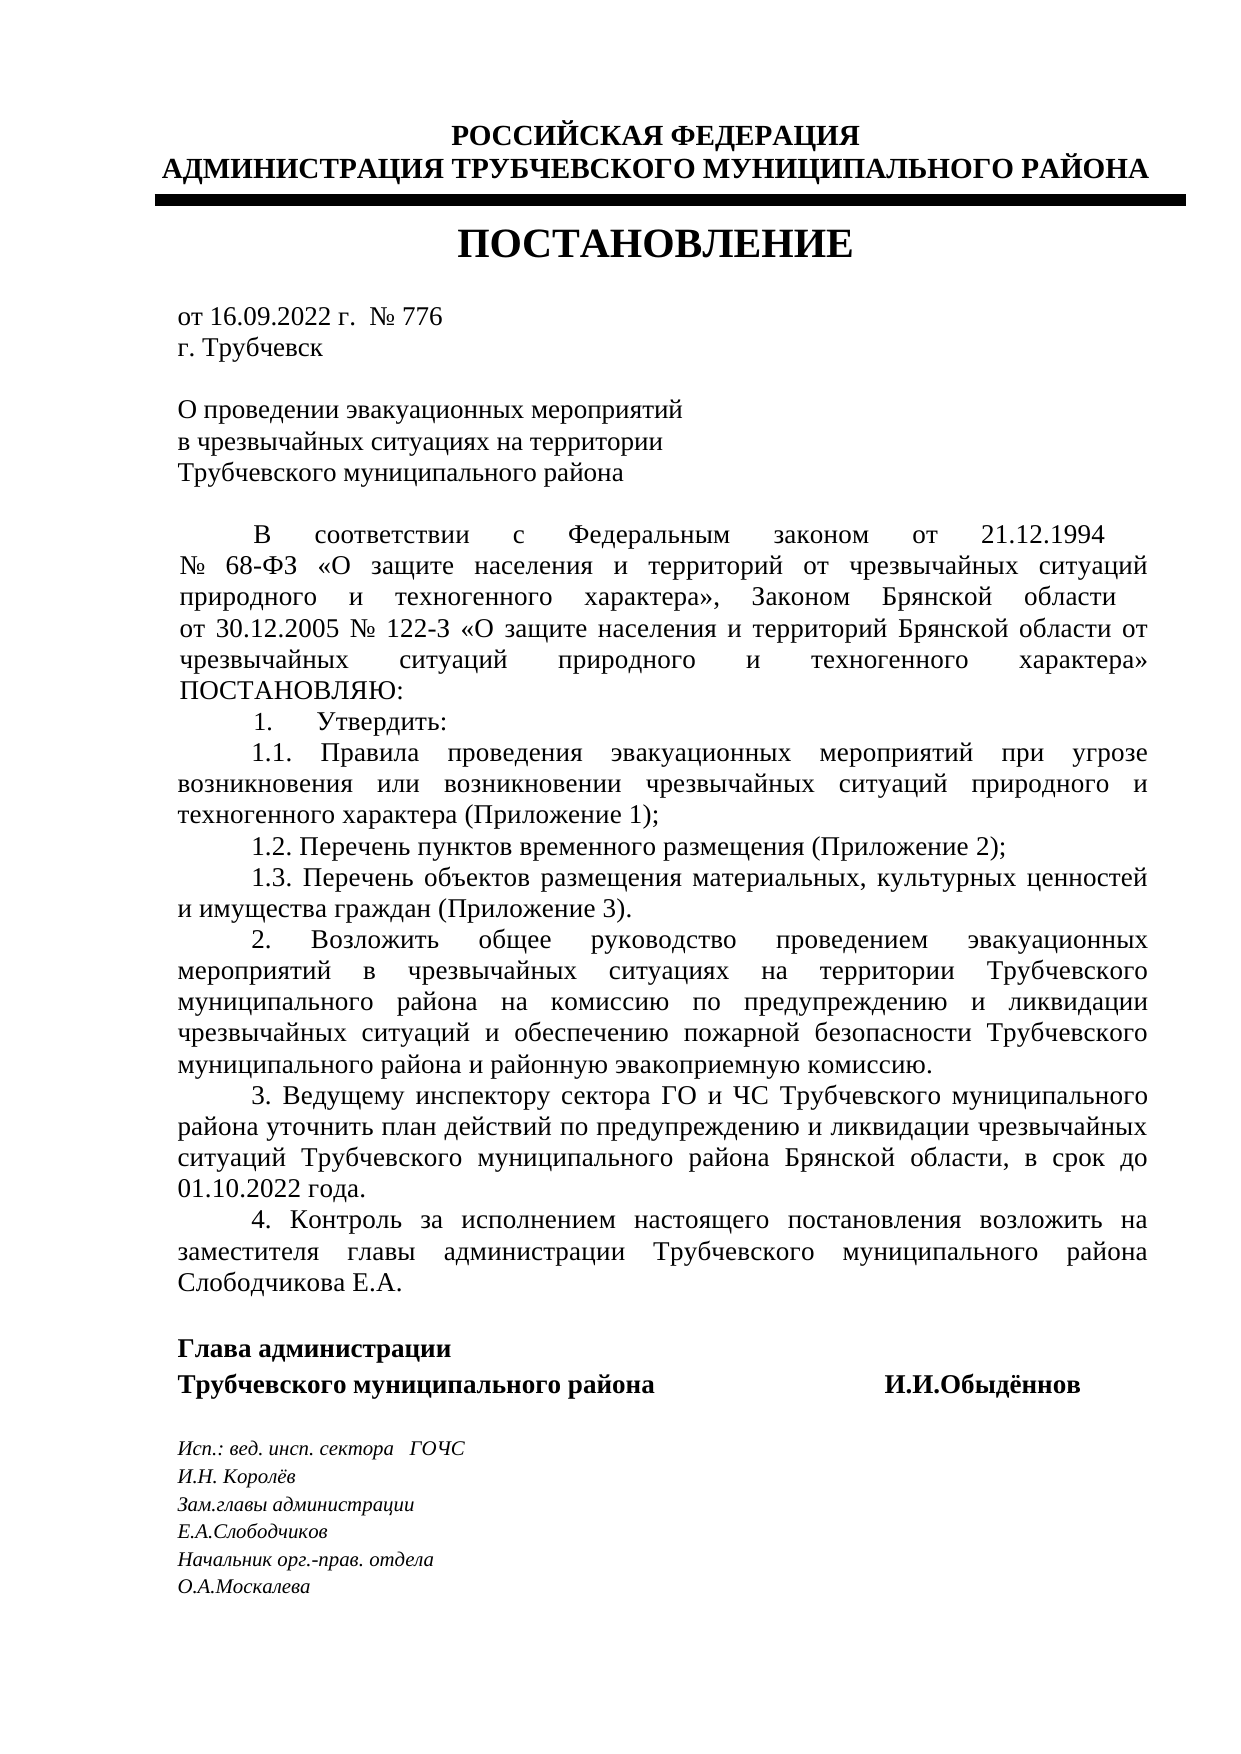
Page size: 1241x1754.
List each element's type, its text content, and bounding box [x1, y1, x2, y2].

text 3. Ведущему инспектору сектора ГО и ЧС Трубчевского муниципального района уточнить план действий по предупреждению и ликвидации чрезвычайных ситуаций Трубчевского муниципального района Брянской области, в срок до 01.10.2022 года. [177, 1079, 1149, 1203]
text Трубчевского муниципального района [177, 456, 1152, 487]
text Глава администрации [177, 1333, 1152, 1364]
text Трубчевского муниципального района И.И.Обыдённов [177, 1368, 1152, 1399]
text 1.1. Правила проведения эвакуационных мероприятий при угрозе возникновения или возникновении чрезвычайных ситуаций природного и техногенного характера (Приложение 1); [177, 736, 1149, 830]
text АДМИНИСТРАЦИЯ ТРУБЧЕВСКОГО МУНИЦИПАЛЬНОГО РАЙОНА [159, 152, 1152, 185]
text В соответствии с Федеральным законом от 21.12.1994 № 68-ФЗ «О защите населения и территорий от чрезвычайных ситуаций природного и техногенного характера», Законом Брянской области от 30.12.2005 № 122-З «О защите населения и территорий Брянской области от чрезвычайных ситуаций природного и техногенного характера» ПОСТАНОВЛЯЮ: [179, 518, 1149, 705]
text 1.2. Перечень пунктов временного размещения (Приложение 2); [177, 830, 1149, 861]
text от 16.09.2022 г. № 776 [177, 300, 1152, 331]
text Начальник орг.-прав. отдела [177, 1547, 1152, 1571]
text Исп.: вед. инсп. сектора ГОЧС [177, 1436, 1152, 1460]
list Утвердить: [179, 705, 1149, 736]
text РОССИЙСКАЯ ФЕДЕРАЦИЯ [159, 118, 1152, 152]
text О проведении эвакуационных мероприятий [177, 394, 1152, 425]
text г. Трубчевск [177, 331, 1152, 362]
text 2. Возложить общее руководство проведением эвакуационных мероприятий в чрезвычайных ситуациях на территории Трубчевского муниципального района на комиссию по предупреждению и ликвидации чрезвычайных ситуаций и обеспечению пожарной безопасности Трубчевского муниципального района и районную эвакоприемную комиссию. [177, 923, 1149, 1079]
text ПОСТАНОВЛЕНИЕ [159, 219, 1152, 267]
text в чрезвычайных ситуациях на территории [177, 425, 1152, 456]
text И.Н. Королёв [177, 1464, 1152, 1488]
text 1.3. Перечень объектов размещения материальных, культурных ценностей и имущества граждан (Приложение 3). [177, 861, 1149, 923]
text Зам.главы администрации [177, 1491, 1152, 1516]
text О.А.Москалева [177, 1574, 1152, 1598]
text Е.А.Слободчиков [177, 1519, 1152, 1543]
text 4. Контроль за исполнением настоящего постановления возложить на заместителя главы администрации Трубчевского муниципального района Слободчикова Е.А. [177, 1203, 1149, 1297]
